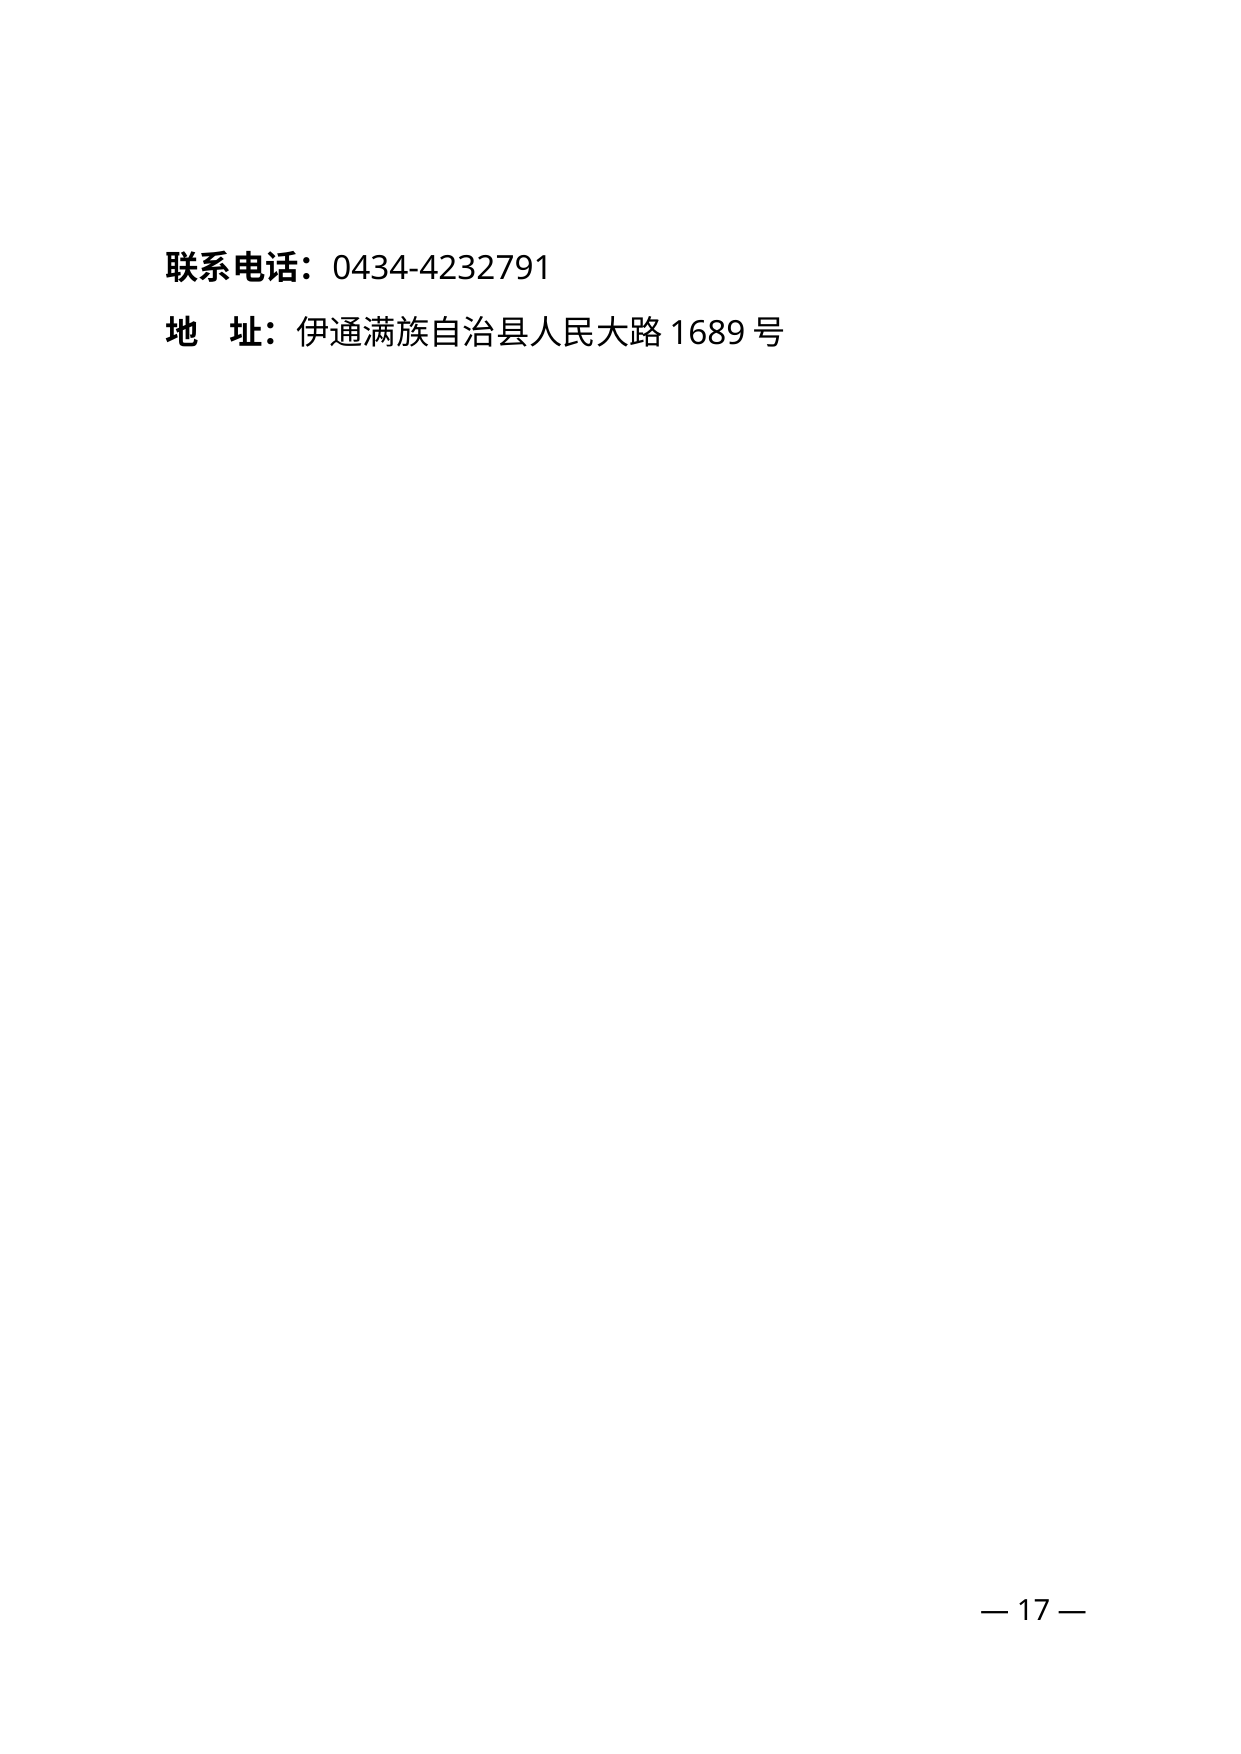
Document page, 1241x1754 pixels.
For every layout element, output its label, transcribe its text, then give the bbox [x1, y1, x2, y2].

text 联系电话：0434-4232791 [165, 233, 1087, 298]
text 地 址：伊通满族自治县人民大路1689号 [165, 298, 1087, 363]
